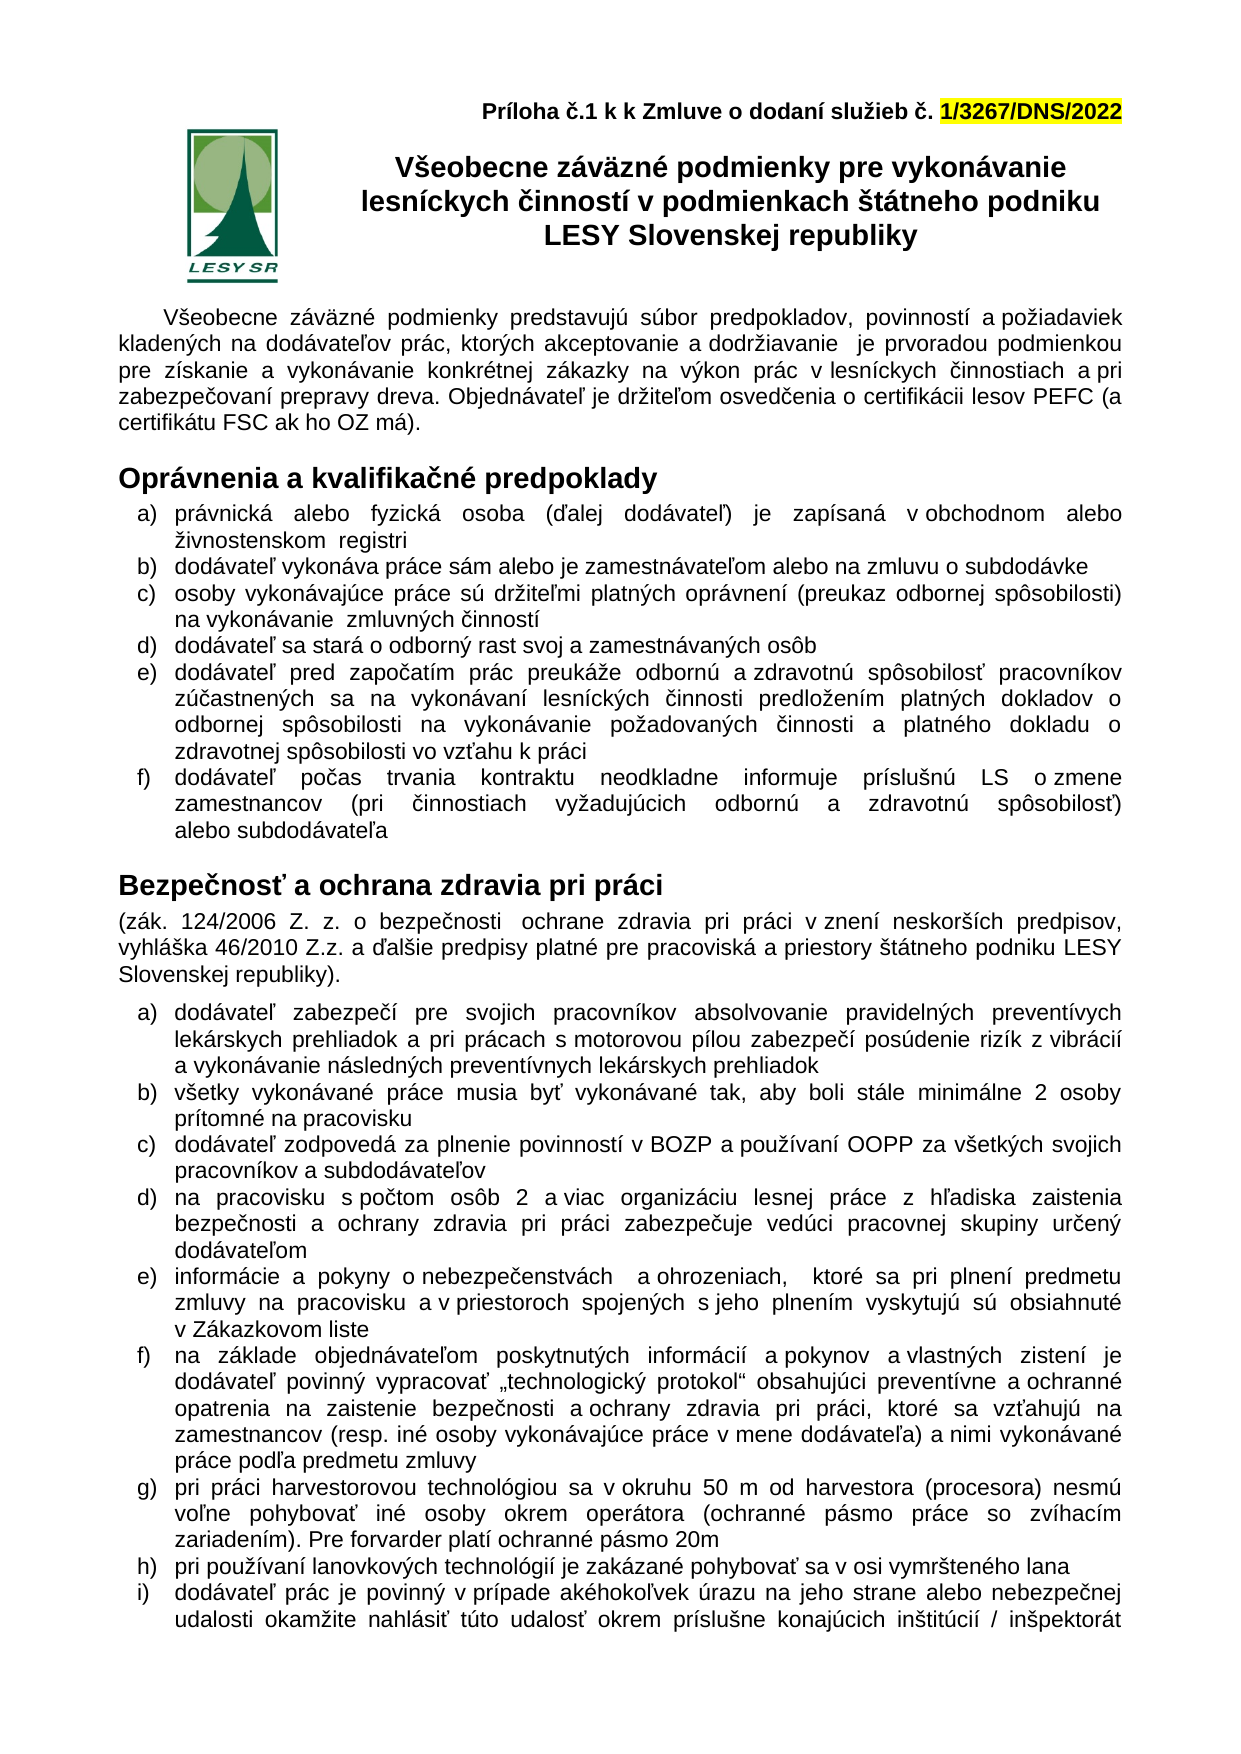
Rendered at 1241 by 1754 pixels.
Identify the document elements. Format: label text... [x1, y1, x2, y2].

subtitle Bezpečnosť a ochrana zdravia pri práci [118, 868, 1122, 902]
list dodávateľ zabezpečí pre svojich pracovníkov absolvovanie pravidelných preventívych lekárskych prehliadok a pri prácach s motorovou pílou zabezpečí posúdenie rizík z vibrácií a vykonávanie následných preventívnych lekárskych prehliadok [137, 999, 1122, 1078]
list dodávateľ počas trvania kontraktu neodkladne informuje príslušnú LS o zmene zamestnancov (pri činnostiach vyžadujúcich odbornú a zdravotnú spôsobilosť) alebo subdodávateľa [137, 764, 1122, 843]
subtitle Oprávnenia a kvalifikačné predpoklady [118, 461, 1122, 494]
text Príloha č.1 k k Zmluve o dodaní služieb č. 1/3267/DNS/2022 [118, 98, 940, 124]
list všetky vykonávané práce musia byť vykonávané tak, aby boli stále minimálne 2 osoby prítomné na pracovisku [137, 1078, 1122, 1131]
list informácie a pokyny o nebezpečenstvách a ohrozeniach, ktoré sa pri plnení predmetu zmluvy na pracovisku a v priestoroch spojených s jeho plnením vyskytujú sú obsiahnuté v Zákazkovom liste [137, 1263, 1122, 1342]
list pri používaní lanovkových technológií je zakázané pohybovať sa v osi vymršteného lana [137, 1553, 1122, 1579]
text (zák. 124/2006 Z. z. o bezpečnosti ochrane zdravia pri práci v znení neskorších predpisov, vyhláška 46/2010 Z.z. a ďalšie predpisy platné pre pracoviská a priestory štátneho podniku LESY Slovenskej republiky). [118, 908, 1122, 987]
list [137, 1579, 1122, 1632]
list právnická alebo fyzická osoba (ďalej dodávateľ) je zapísaná v obchodnom alebo živnostenskom registri [137, 500, 1122, 553]
list dodávateľ vykonáva práce sám alebo je zamestnávateľom alebo na zmluvu o subdodávke [137, 553, 1122, 579]
list na pracovisku s počtom osôb 2 a viac organizáciu lesnej práce z hľadiska zaistenia bezpečnosti a ochrany zdravia pri práci zabezpečuje vedúci pracovnej skupiny určený dodávateľom [137, 1184, 1122, 1263]
text Všeobecne záväzné podmienky pre vykonávanie lesníckych činností v podmienkach štátneho podniku LESY Slovenskej republiky [340, 151, 1122, 251]
list pri práci harvestorovou technológiou sa v okruhu 50 m od harvestora (procesora) nesmú voľne pohybovať iné osoby okrem operátora (ochranné pásmo práce so zvíhacím zariadením). Pre forvarder platí ochranné pásmo 20m [137, 1474, 1122, 1553]
list na základe objednávateľom poskytnutých informácií a pokynov a vlastných zistení je dodávateľ povinný vypracovať „technologický protokol“ obsahujúci preventívne a ochranné opatrenia na zaistenie bezpečnosti a ochrany zdravia pri práci, ktoré sa vzťahujú na zamestnancov (resp. iné osoby vykonávajúce práce v mene dodávateľa) a nimi vykonávané práce podľa predmetu zmluvy [137, 1342, 1122, 1474]
list dodávateľ pred započatím prác preukáže odbornú a zdravotnú spôsobilosť pracovníkov zúčastnených sa na vykonávaní lesníckých činnosti predložením platných dokladov o odbornej spôsobilosti na vykonávanie požadovaných činnosti a platného dokladu o zdravotnej spôsobilosti vo vzťahu k práci [137, 658, 1122, 764]
list dodávateľ sa stará o odborný rast svoj a zamestnávaných osôb [137, 632, 1122, 658]
list osoby vykonávajúce práce sú držiteľmi platných oprávnení (preukaz odbornej spôsobilosti) na vykonávanie zmluvných činností [137, 579, 1122, 632]
picture [183, 125, 278, 285]
text Všeobecne záväzné podmienky predstavujú súbor predpokladov, povinností a požiadaviek kladených na dodávateľov prác, ktorých akceptovanie a dodržiavanie je prvoradou podmienkou pre získanie a vykonávanie konkrétnej zákazky na výkon prác v lesníckych činnostiach a pri zabezpečovaní prepravy dreva. Objednávateľ je držiteľom osvedčenia o certifikácii lesov PEFC (a certifikátu FSC ak ho OZ má). [118, 304, 1122, 436]
list dodávateľ zodpovedá za plnenie povinností v BOZP a používaní OOPP za všetkých svojich pracovníkov a subdodávateľov [137, 1131, 1122, 1184]
